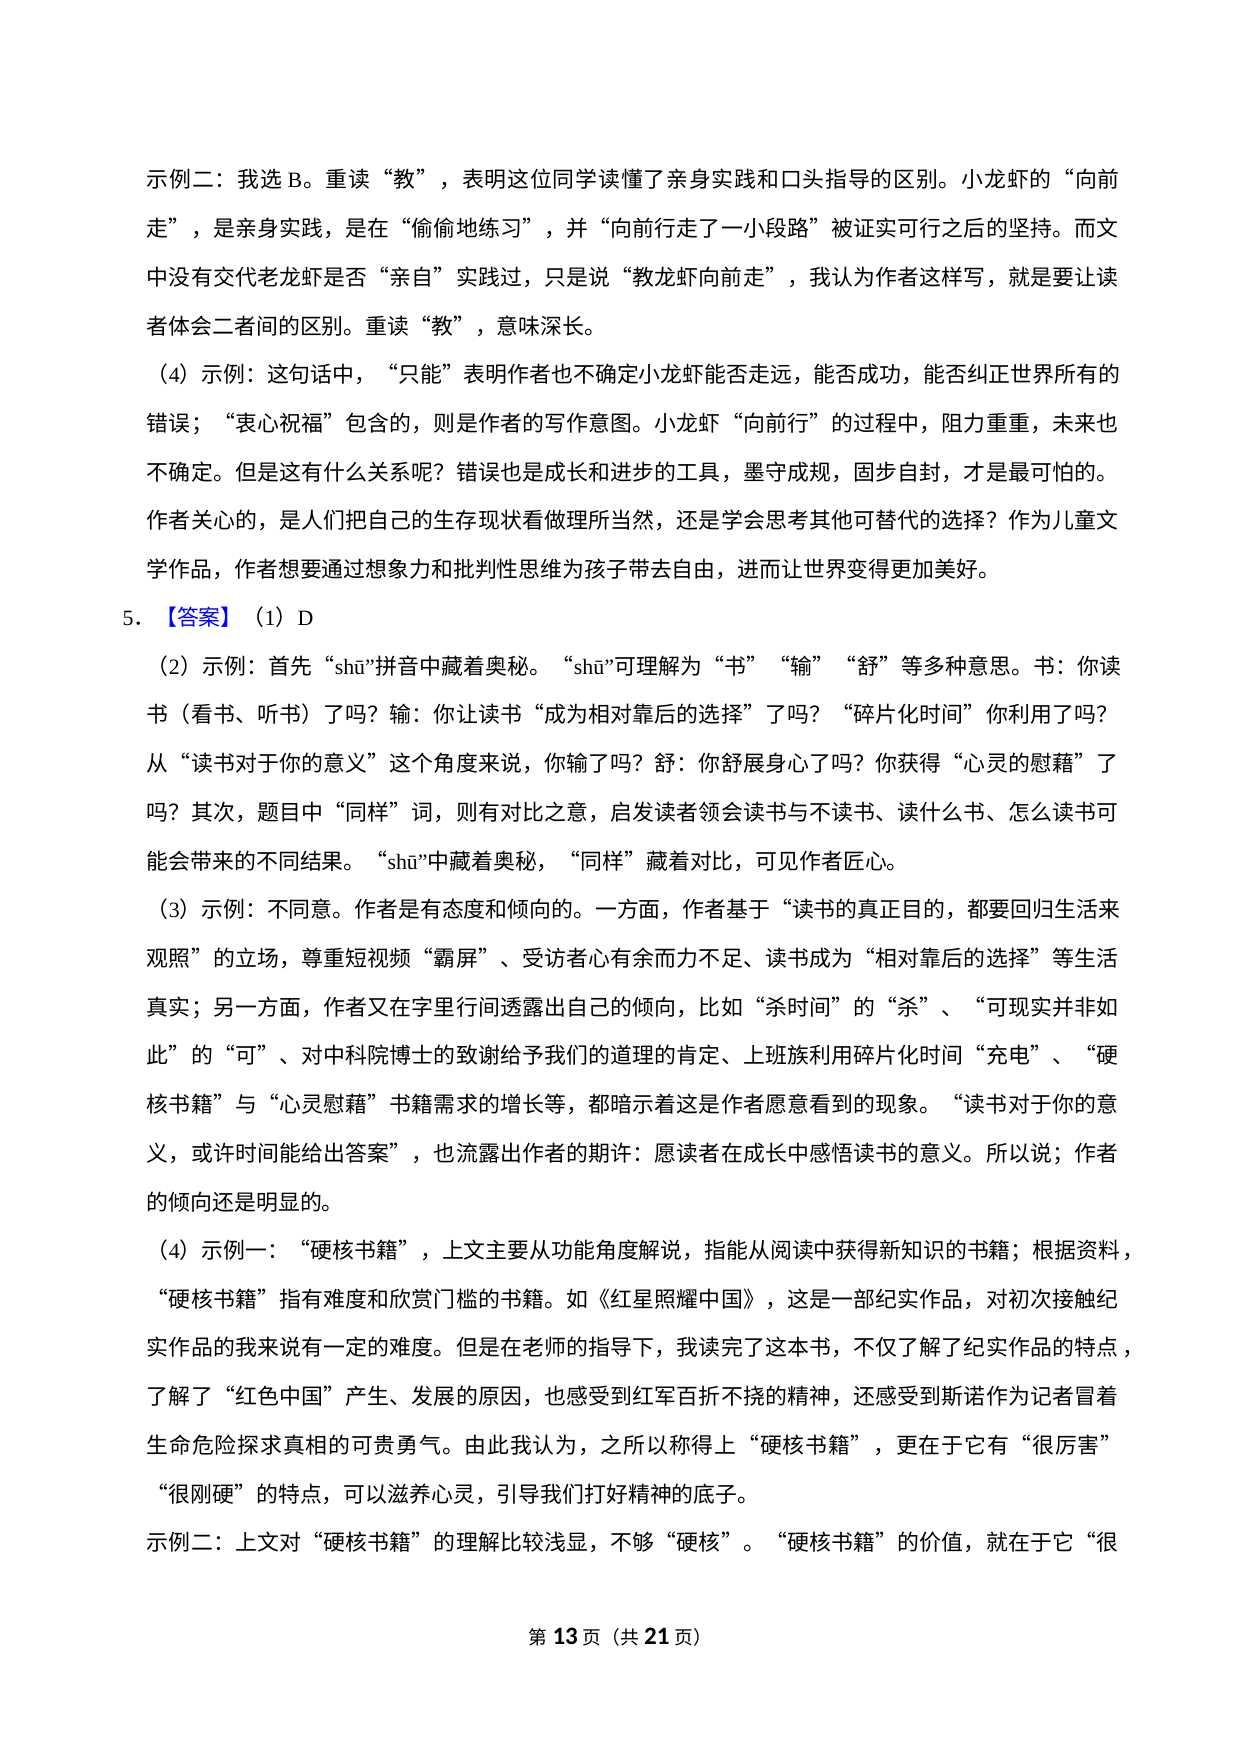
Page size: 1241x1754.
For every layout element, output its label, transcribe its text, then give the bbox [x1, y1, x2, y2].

text （4）示例：这句话中，“只能”表明作者也不确定小龙虾能否走远，能否成功，能否纠正世界所有的错误；“衷心祝福”包含的，则是作者的写作意图。小龙虾“向前行”的过程中，阻力重重，未来也不确定。但是这有什么关系呢？错误也是成长和进步的工具，墨守成规，固步自封，才是最可怕的。作者关心的，是人们把自己的生存现状看做理所当然，还是学会思考其他可替代的选择？作为儿童文学作品，作者想要通过想象力和批判性思维为孩子带去自由，进而让世界变得更加美好。 [147, 357, 1122, 584]
text （2）示例：首先“shū”拼音中藏着奥秘。“shū”可理解为“书”“输”“舒”等多种意思。书：你读书（看书、听书）了吗？输：你让读书“成为相对靠后的选择”了吗？“碎片化时间”你利用了吗？从“读书对于你的意义”这个角度来说，你输了吗？舒：你舒展身心了吗？你获得“心灵的慰藉”了吗？其次，题目中“同样”词，则有对比之意，启发读者领会读书与不读书、读什么书、怎么读书可能会带来的不同结果。“shū”中藏着奥秘，“同样”藏着对比，可见作者匠心。 [147, 648, 1122, 876]
text 5．【答案】（1）D [122, 600, 1122, 632]
text （3）示例：不同意。作者是有态度和倾向的。一方面，作者基于“读书的真正目的，都要回归生活来观照”的立场，尊重短视频“霸屏”、受访者心有余而力不足、读书成为“相对靠后的选择”等生活真实；另一方面，作者又在字里行间透露出自己的倾向，比如“杀时间”的“杀”、“可现实并非如此”的“可”、对中科院博士的致谢给予我们的道理的肯定、上班族利用碎片化时间“充电”、“硬核书籍”与“心灵慰藉”书籍需求的增长等，都暗示着这是作者愿意看到的现象。“读书对于你的意义，或许时间能给出答案”，也流露出作者的期许：愿读者在成长中感悟读书的意义。所以说；作者的倾向还是明显的。 [147, 892, 1122, 1217]
text 示例二：我选B。重读“教”，表明这位同学读懂了亲身实践和口头指导的区别。小龙虾的“向前走”，是亲身实践，是在“偷偷地练习”，并“向前行走了一小段路”被证实可行之后的坚持。而文中没有交代老龙虾是否“亲自”实践过，只是说“教龙虾向前走”，我认为作者这样写，就是要让读者体会二者间的区别。重读“教”，意味深长。 [147, 162, 1122, 341]
text （4）示例一：“硬核书籍”，上文主要从功能角度解说，指能从阅读中获得新知识的书籍；根据资料，“硬核书籍”指有难度和欣赏门槛的书籍。如《红星照耀中国》，这是一部纪实作品，对初次接触纪实作品的我来说有一定的难度。但是在老师的指导下，我读完了这本书，不仅了解了纪实作品的特点，了解了“红色中国”产生、发展的原因，也感受到红军百折不挠的精神，还感受到斯诺作为记者冒着生命危险探求真相的可贵勇气。由此我认为，之所以称得上“硬核书籍”，更在于它有“很厉害”“很刚硬”的特点，可以滋养心灵，引导我们打好精神的底子。 [147, 1232, 1122, 1509]
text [147, 1524, 1122, 1557]
